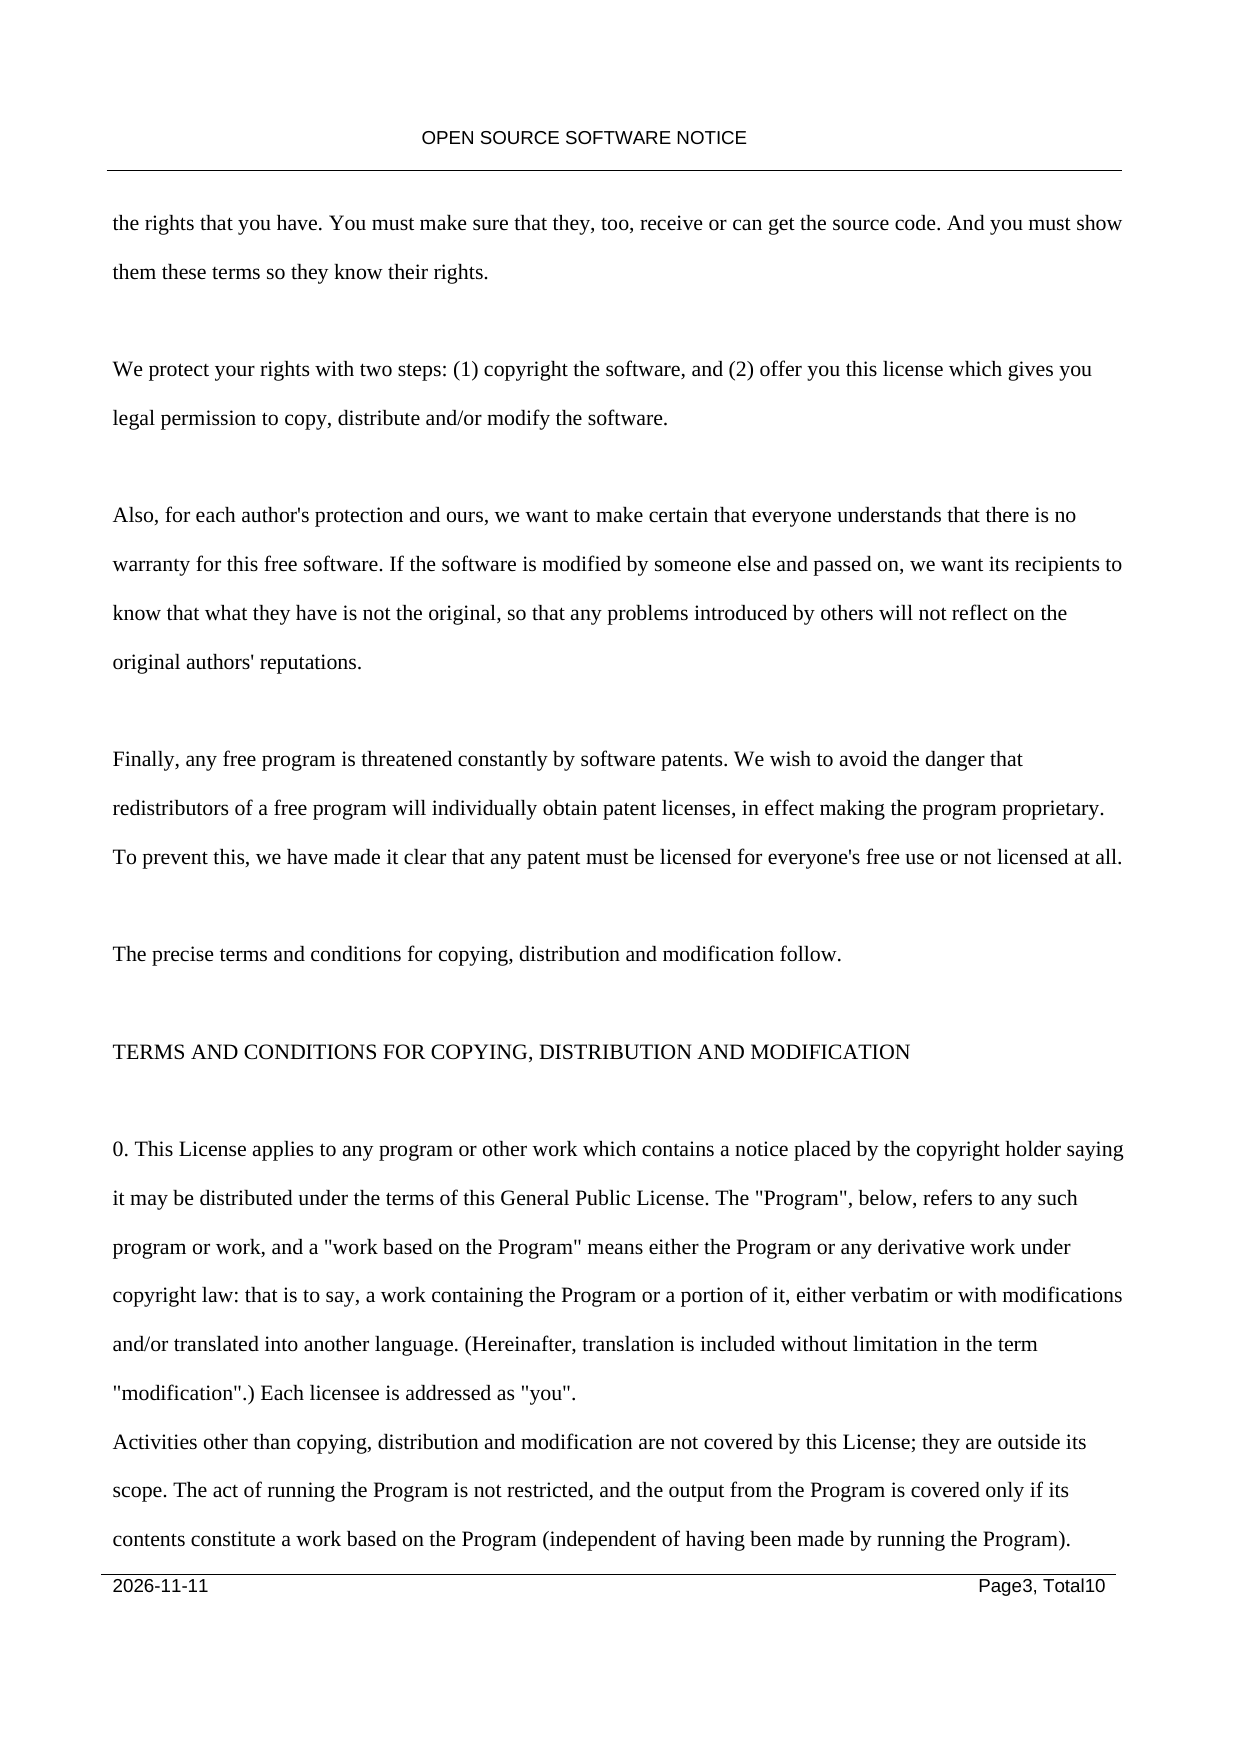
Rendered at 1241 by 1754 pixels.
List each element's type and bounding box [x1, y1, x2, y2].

text [112, 206, 1128, 1555]
